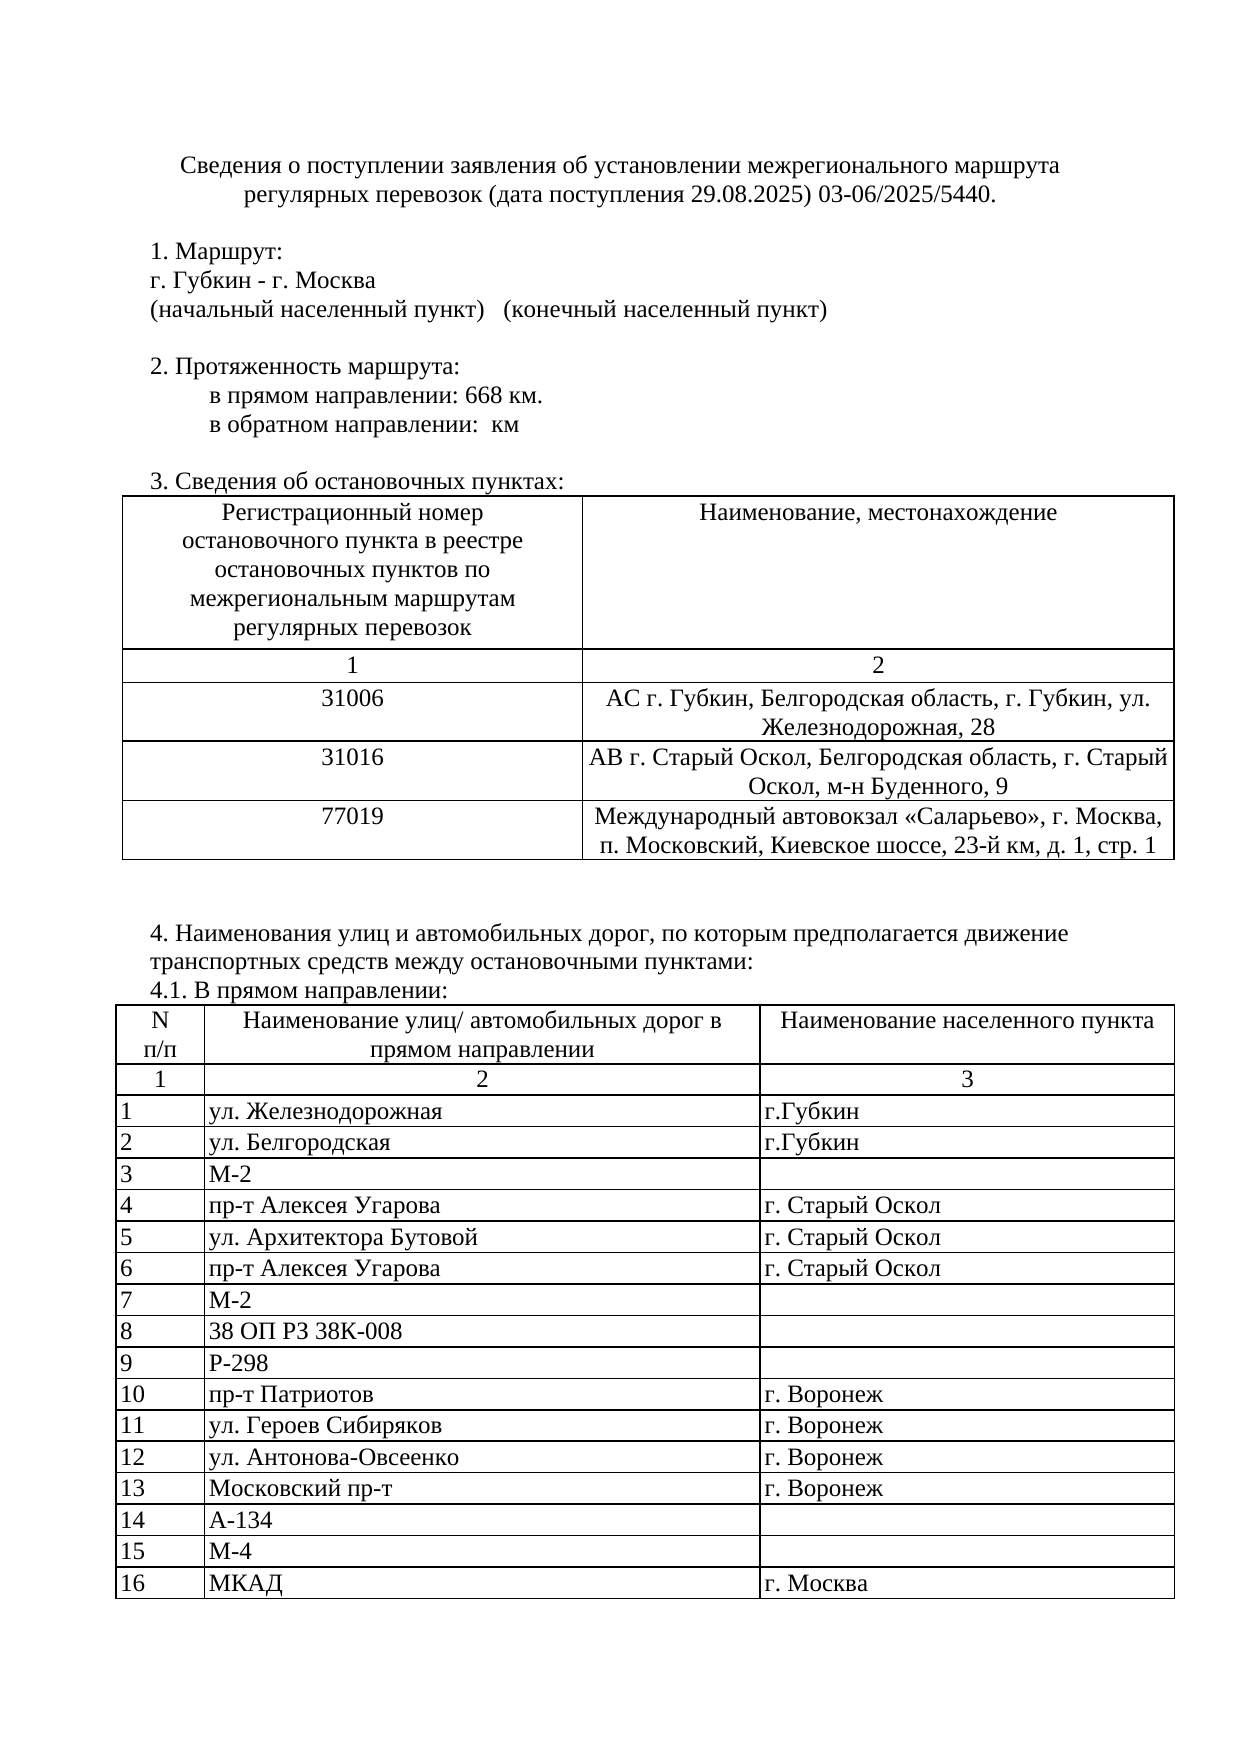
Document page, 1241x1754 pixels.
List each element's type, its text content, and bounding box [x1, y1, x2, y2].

table_header N п/п [117, 1006, 204, 1063]
table_cell г. Воронеж [761, 1473, 1174, 1503]
table_cell пр-т Алексея Угарова [205, 1190, 759, 1220]
table_cell г. Старый Оскол [761, 1222, 1174, 1252]
table_cell [761, 1536, 1174, 1566]
table_cell АВ г. Старый Оскол, Белгородская область, г. Старый Оскол, м-н Буденного, 9 [583, 742, 1173, 799]
table_cell АС г. Губкин, Белгородская область, г. Губкин, ул. Железнодорожная, 28 [583, 683, 1173, 740]
table_cell ул. Железнодорожная [205, 1096, 759, 1126]
text (начальный населенный пункт) (конечный населенный пункт) [150, 294, 1090, 322]
table_cell 2 [205, 1065, 759, 1094]
table_cell МКАД [205, 1568, 759, 1598]
table_cell 5 [117, 1222, 204, 1252]
table_cell ул. Архитектора Бутовой [205, 1222, 759, 1252]
text в прямом направлении: 668 км. [150, 380, 1090, 409]
text г. Губкин - г. Москва [150, 265, 1090, 294]
table_cell ул. Антонова-Овсеенко [205, 1442, 759, 1472]
table_cell г. Воронеж [761, 1411, 1174, 1440]
table_cell [761, 1159, 1174, 1189]
table_cell 11 [117, 1411, 204, 1440]
table_header Наименование населенного пункта [761, 1006, 1174, 1063]
table_cell М-2 [205, 1159, 759, 1189]
table_cell Международный автовокзал «Саларьево», г. Москва, п. Московский, Киевское шоссе, 23-й км, д. 1, стр. 1 [583, 801, 1173, 858]
table_cell г.Губкин [761, 1096, 1174, 1126]
table_cell [761, 1285, 1174, 1314]
table_cell 77019 [123, 801, 582, 858]
table_cell [761, 1505, 1174, 1535]
table_cell 38 ОП РЗ 38К-008 [205, 1316, 759, 1346]
table_cell г. Старый Оскол [761, 1253, 1174, 1283]
text 4.1. В прямом направлении: [150, 975, 1090, 1004]
table_header Наименование улиц/ автомобильных дорог в прямом направлении [205, 1006, 759, 1063]
table_cell ул. Белгородская [205, 1127, 759, 1157]
table_cell 15 [117, 1536, 204, 1566]
table_cell г.Губкин [761, 1127, 1174, 1157]
table_cell г. Москва [761, 1568, 1174, 1598]
table_cell [761, 1348, 1174, 1377]
text Сведения о поступлении заявления об установлении межрегионального маршрута регулярных перевозок (дата поступления 29.08.2025) 03-06/2025/5440. [150, 150, 1090, 207]
table_header Наименование, местонахождение [583, 497, 1173, 648]
table_cell 12 [117, 1442, 204, 1472]
text 2. Протяженность маршрута: [150, 351, 1090, 380]
table_cell г. Воронеж [761, 1442, 1174, 1472]
table_cell 13 [117, 1473, 204, 1503]
table_cell 4 [117, 1190, 204, 1220]
table_cell 6 [117, 1253, 204, 1283]
table_cell пр-т Алексея Угарова [205, 1253, 759, 1283]
table_cell 3 [761, 1065, 1174, 1094]
table_cell 16 [117, 1568, 204, 1598]
table_cell 9 [117, 1348, 204, 1377]
table_cell 8 [117, 1316, 204, 1346]
table_header Регистрационный номер остановочного пункта в реестре остановочных пунктов по межрегиональным маршрутам регулярных перевозок [123, 497, 582, 648]
text 4. Наименования улиц и автомобильных дорог, по которым предполагается движение транспортных средств между остановочными пунктами: [150, 918, 1090, 975]
table_cell 3 [117, 1159, 204, 1189]
table_cell ул. Героев Сибиряков [205, 1411, 759, 1440]
table_cell 1 [123, 650, 582, 681]
table_cell А-134 [205, 1505, 759, 1535]
table_cell 14 [117, 1505, 204, 1535]
table_cell 1 [117, 1065, 204, 1094]
table_cell 31006 [123, 683, 582, 740]
table_cell 31016 [123, 742, 582, 799]
table_cell М-2 [205, 1285, 759, 1314]
table_cell 7 [117, 1285, 204, 1314]
table_cell 1 [117, 1096, 204, 1126]
table_cell 2 [583, 650, 1173, 681]
text 3. Сведения об остановочных пунктах: [150, 466, 1090, 495]
table_cell 10 [117, 1379, 204, 1409]
table_cell 2 [117, 1127, 204, 1157]
text в обратном направлении: км [150, 409, 1090, 437]
table_cell Московский пр-т [205, 1473, 759, 1503]
table_cell [761, 1316, 1174, 1346]
table_cell М-4 [205, 1536, 759, 1566]
table_cell Р-298 [205, 1348, 759, 1377]
table_cell пр-т Патриотов [205, 1379, 759, 1409]
table_cell г. Старый Оскол [761, 1190, 1174, 1220]
table_cell г. Воронеж [761, 1379, 1174, 1409]
text 1. Маршрут: [150, 236, 1090, 265]
